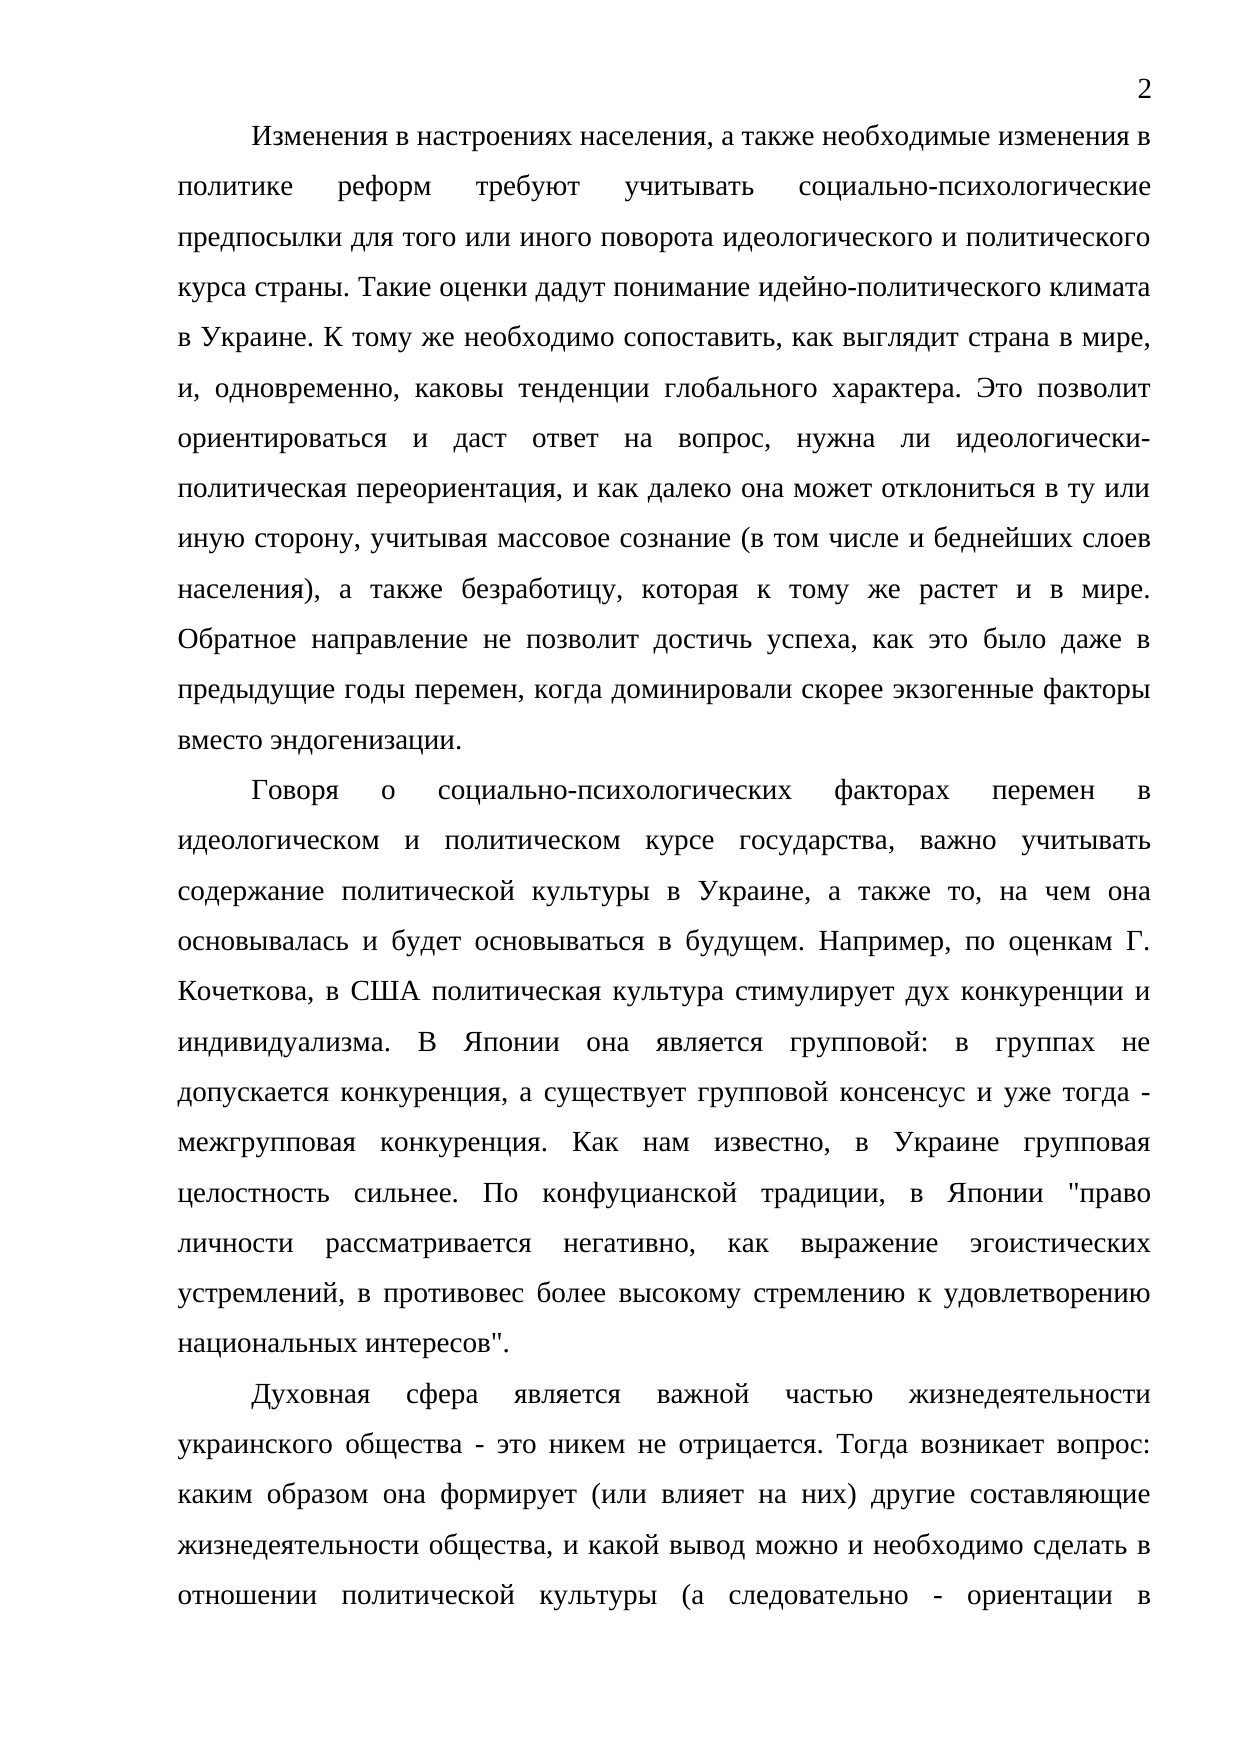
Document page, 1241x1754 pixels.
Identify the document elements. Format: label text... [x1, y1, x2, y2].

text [177, 1376, 1152, 1611]
text Изменения в настроениях населения, а также необходимые изменения в политике реформ требуют учитывать социально-психологические предпосылки для того или иного поворота идеологического и политического курса страны. Такие оценки дадут понимание идейно-политического климата в Украине. К тому же необходимо сопоставить, как выглядит страна в мире, и, одновременно, каковы тенденции глобального характера. Это позволит ориентироваться и даст ответ на вопрос, нужна ли идеологически-политическая переориентация, и как далеко она может отклониться в ту или иную сторону, учитывая массовое сознание (в том числе и беднейших слоев населения), а также безработицу, которая к тому же растет и в мире. Обратное направление не позволит достичь успеха, как это было даже в предыдущие годы перемен, когда доминировали скорее экзогенные факторы вместо эндогенизации. [177, 118, 1152, 755]
text Говоря о социально-психологических факторах перемен в идеологическом и политическом курсе государства, важно учитывать содержание политической культуры в Украине, а также то, на чем она основывалась и будет основываться в будущем. Например, по оценкам Г. Кочеткова, в США политическая культура стимулирует дух конкуренции и индивидуализма. В Японии она является групповой: в группах не допускается конкуренция, а существует групповой консенсус и уже тогда - межгрупповая конкуренция. Как нам известно, в Украине групповая целостность сильнее. По конфуцианской традиции, в Японии "право личности рассматривается негативно, как выражение эгоистических устремлений, в противовес более высокому стремлению к удовлетворению национальных интересов". [177, 772, 1152, 1359]
